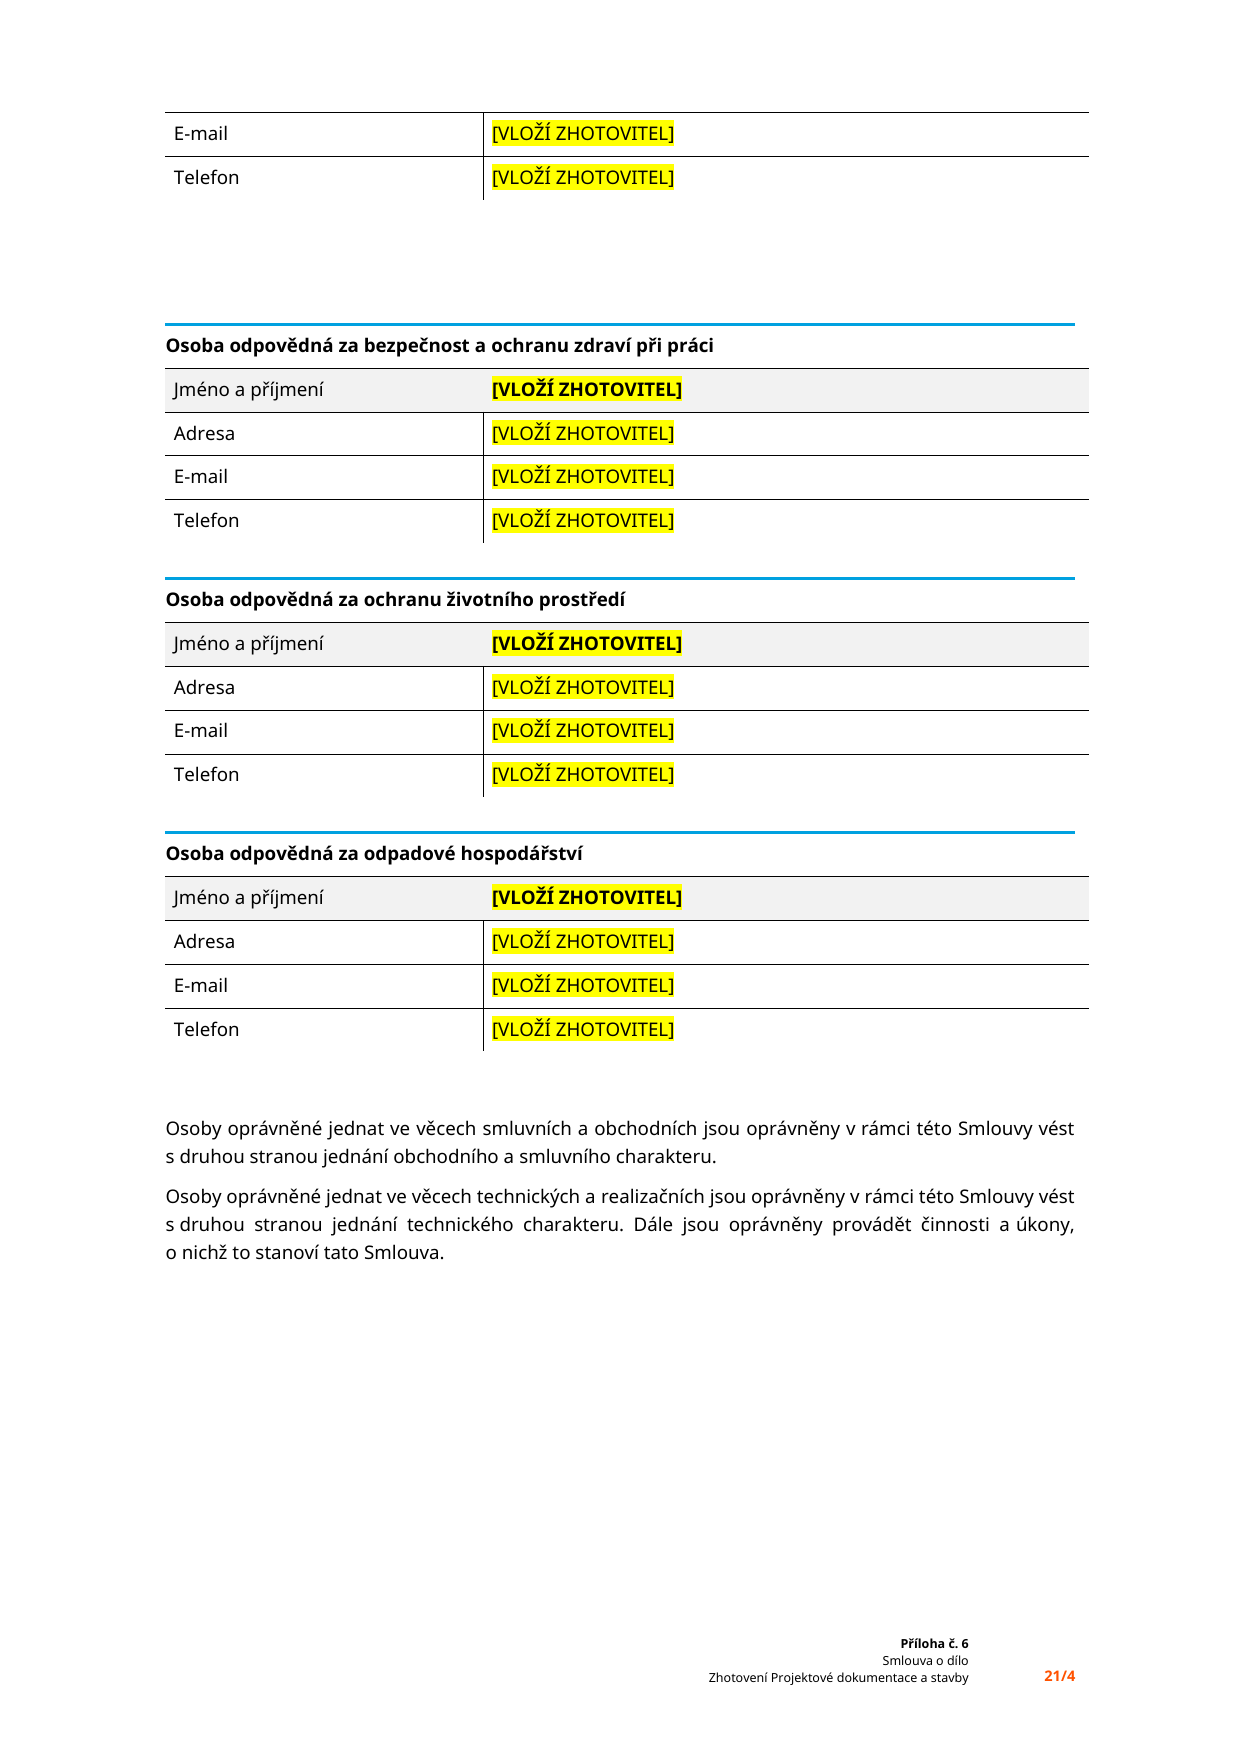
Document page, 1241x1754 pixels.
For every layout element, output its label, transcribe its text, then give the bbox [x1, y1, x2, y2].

table_header Jméno a příjmení [165, 369, 484, 412]
table_cell [VLOŽÍ ZHOTOVITEL] [484, 113, 1089, 156]
table_cell [VLOŽÍ ZHOTOVITEL] [484, 157, 1089, 200]
table_cell Adresa [165, 413, 483, 455]
table_header [VLOŽÍ ZHOTOVITEL] [484, 369, 1089, 412]
table_cell [VLOŽÍ ZHOTOVITEL] [484, 500, 1089, 543]
table_cell [VLOŽÍ ZHOTOVITEL] [484, 921, 1089, 964]
table_cell [VLOŽÍ ZHOTOVITEL] [484, 456, 1089, 499]
text Osoby oprávněné jednat ve věcech technických a realizačních jsou oprávněny v rámci této Smlouvy vést s druhou stranou jednání technického charakteru. Dále jsou oprávněny provádět činnosti a úkony, o nichž to stanoví tato Smlouva. [165, 1183, 1075, 1265]
text Osoba odpovědná za bezpečnost a ochranu zdraví při práci [165, 326, 1075, 358]
table_cell E-mail [165, 711, 483, 753]
table_cell Telefon [165, 1009, 483, 1051]
table_cell E-mail [165, 456, 483, 499]
table_header [VLOŽÍ ZHOTOVITEL] [484, 877, 1089, 920]
text Osoba odpovědná za ochranu životního prostředí [165, 580, 1075, 612]
table_header Jméno a příjmení [165, 877, 484, 920]
table_cell Adresa [165, 921, 483, 964]
table_cell Telefon [165, 755, 483, 797]
table_cell Telefon [165, 500, 483, 543]
table_cell [VLOŽÍ ZHOTOVITEL] [484, 1009, 1089, 1051]
table_header [VLOŽÍ ZHOTOVITEL] [484, 623, 1089, 666]
table_cell Telefon [165, 157, 483, 200]
text Osoba odpovědná za odpadové hospodářství [165, 834, 1075, 866]
table_cell [VLOŽÍ ZHOTOVITEL] [484, 667, 1089, 709]
table_cell Adresa [165, 667, 483, 709]
table_cell [VLOŽÍ ZHOTOVITEL] [484, 755, 1089, 797]
table_cell [VLOŽÍ ZHOTOVITEL] [484, 965, 1089, 1008]
table_cell E-mail [165, 113, 483, 156]
table_cell E-mail [165, 965, 483, 1008]
table_cell [VLOŽÍ ZHOTOVITEL] [484, 711, 1089, 753]
text Osoby oprávněné jednat ve věcech smluvních a obchodních jsou oprávněny v rámci této Smlouvy vést s druhou stranou jednání obchodního a smluvního charakteru. [165, 1115, 1075, 1168]
table_cell [VLOŽÍ ZHOTOVITEL] [484, 413, 1089, 455]
table_header Jméno a příjmení [165, 623, 484, 666]
